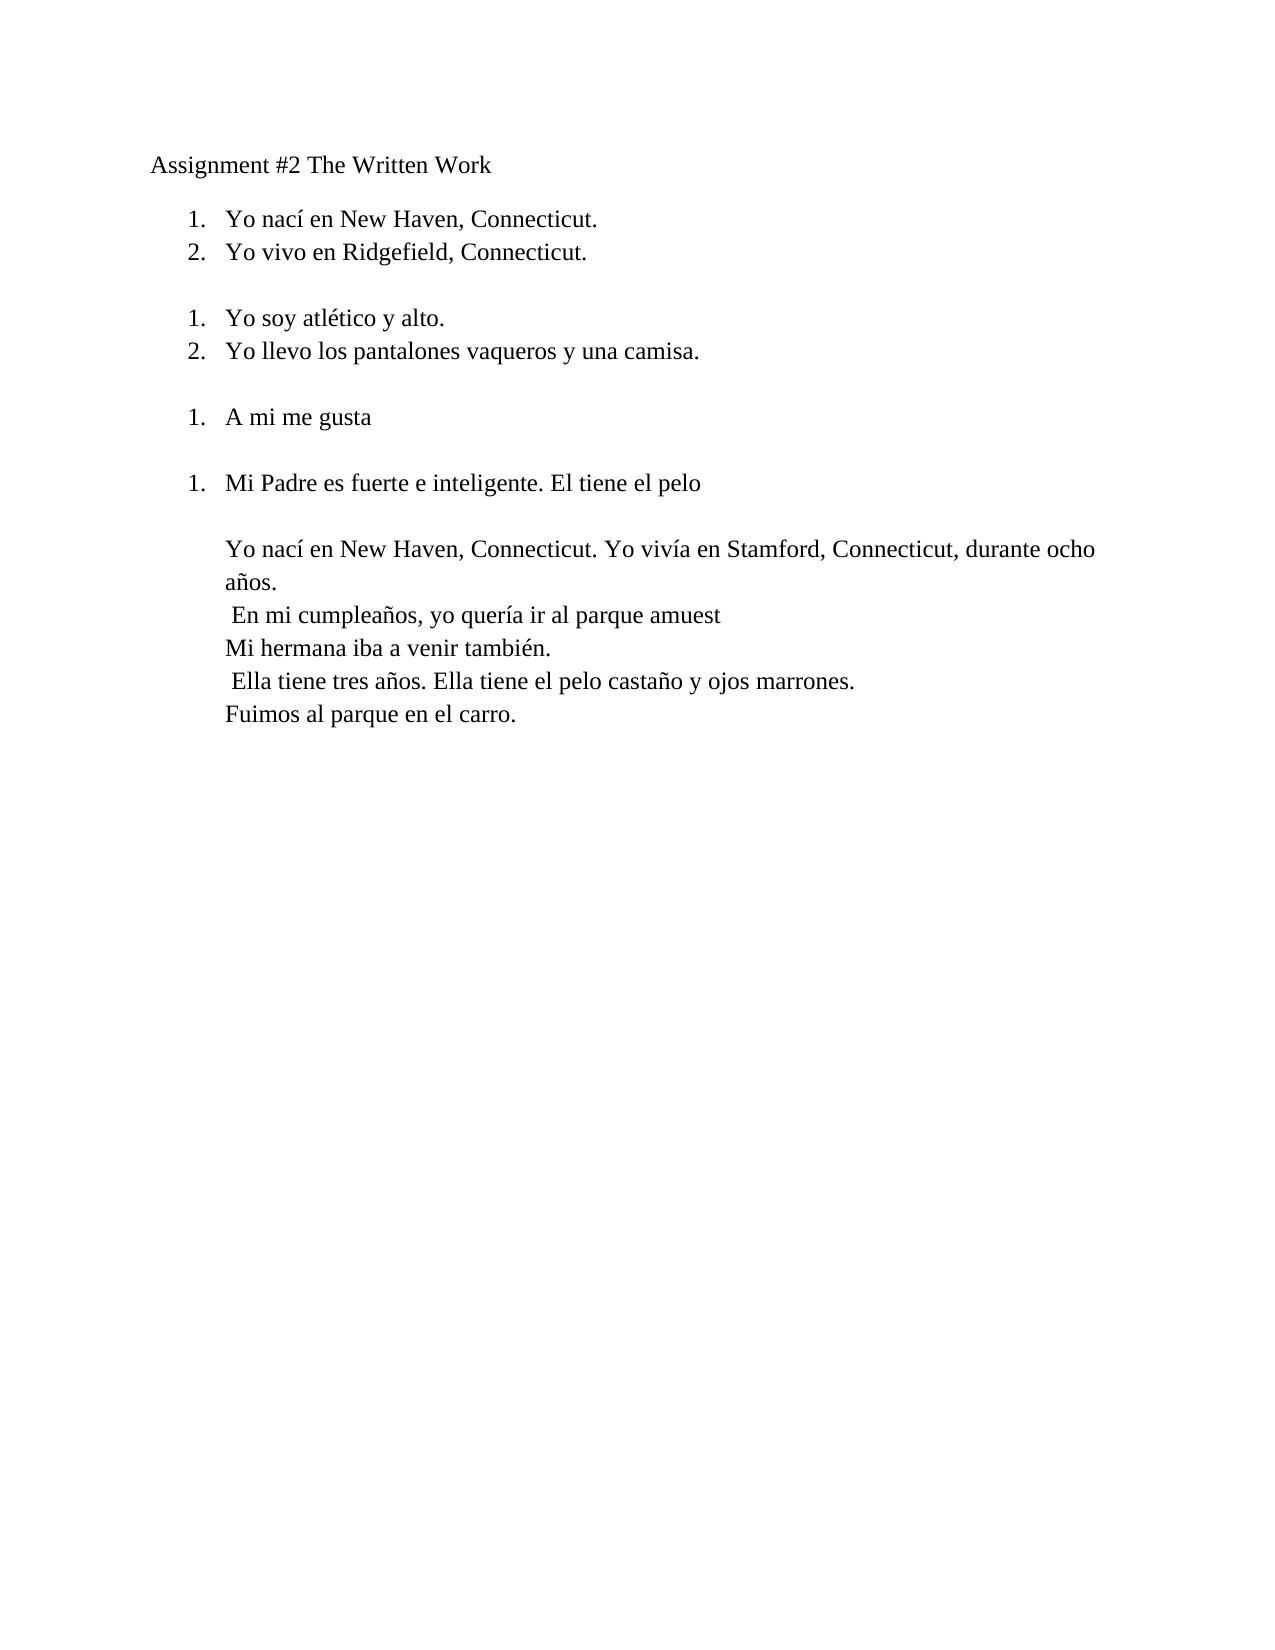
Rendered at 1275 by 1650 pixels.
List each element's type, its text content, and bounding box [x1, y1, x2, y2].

list Yo vivo en Ridgefield, Connecticut. [187, 237, 1125, 266]
list Mi Padre es fuerte e inteligente. El tiene el pelo [187, 468, 1125, 497]
list Yo nací en New Haven, Connecticut. [187, 204, 1125, 233]
list A mi me gusta [187, 402, 1125, 431]
list Ella tiene tres años. Ella tiene el pelo castaño y ojos marrones. [225, 666, 1125, 695]
list Yo soy atlético y alto. [187, 303, 1125, 332]
list Yo nací en New Haven, Connecticut. Yo vivía en Stamford, Connecticut, durante ocho años. [225, 534, 1125, 596]
text Assignment #2 The Written Work [150, 150, 1125, 179]
list Mi hermana iba a venir también. [225, 633, 1125, 662]
list Yo llevo los pantalones vaqueros y una camisa. [187, 336, 1125, 365]
list En mi cumpleaños, yo quería ir al parque amuest [225, 600, 1125, 629]
list Fuimos al parque en el carro. [225, 699, 1125, 728]
